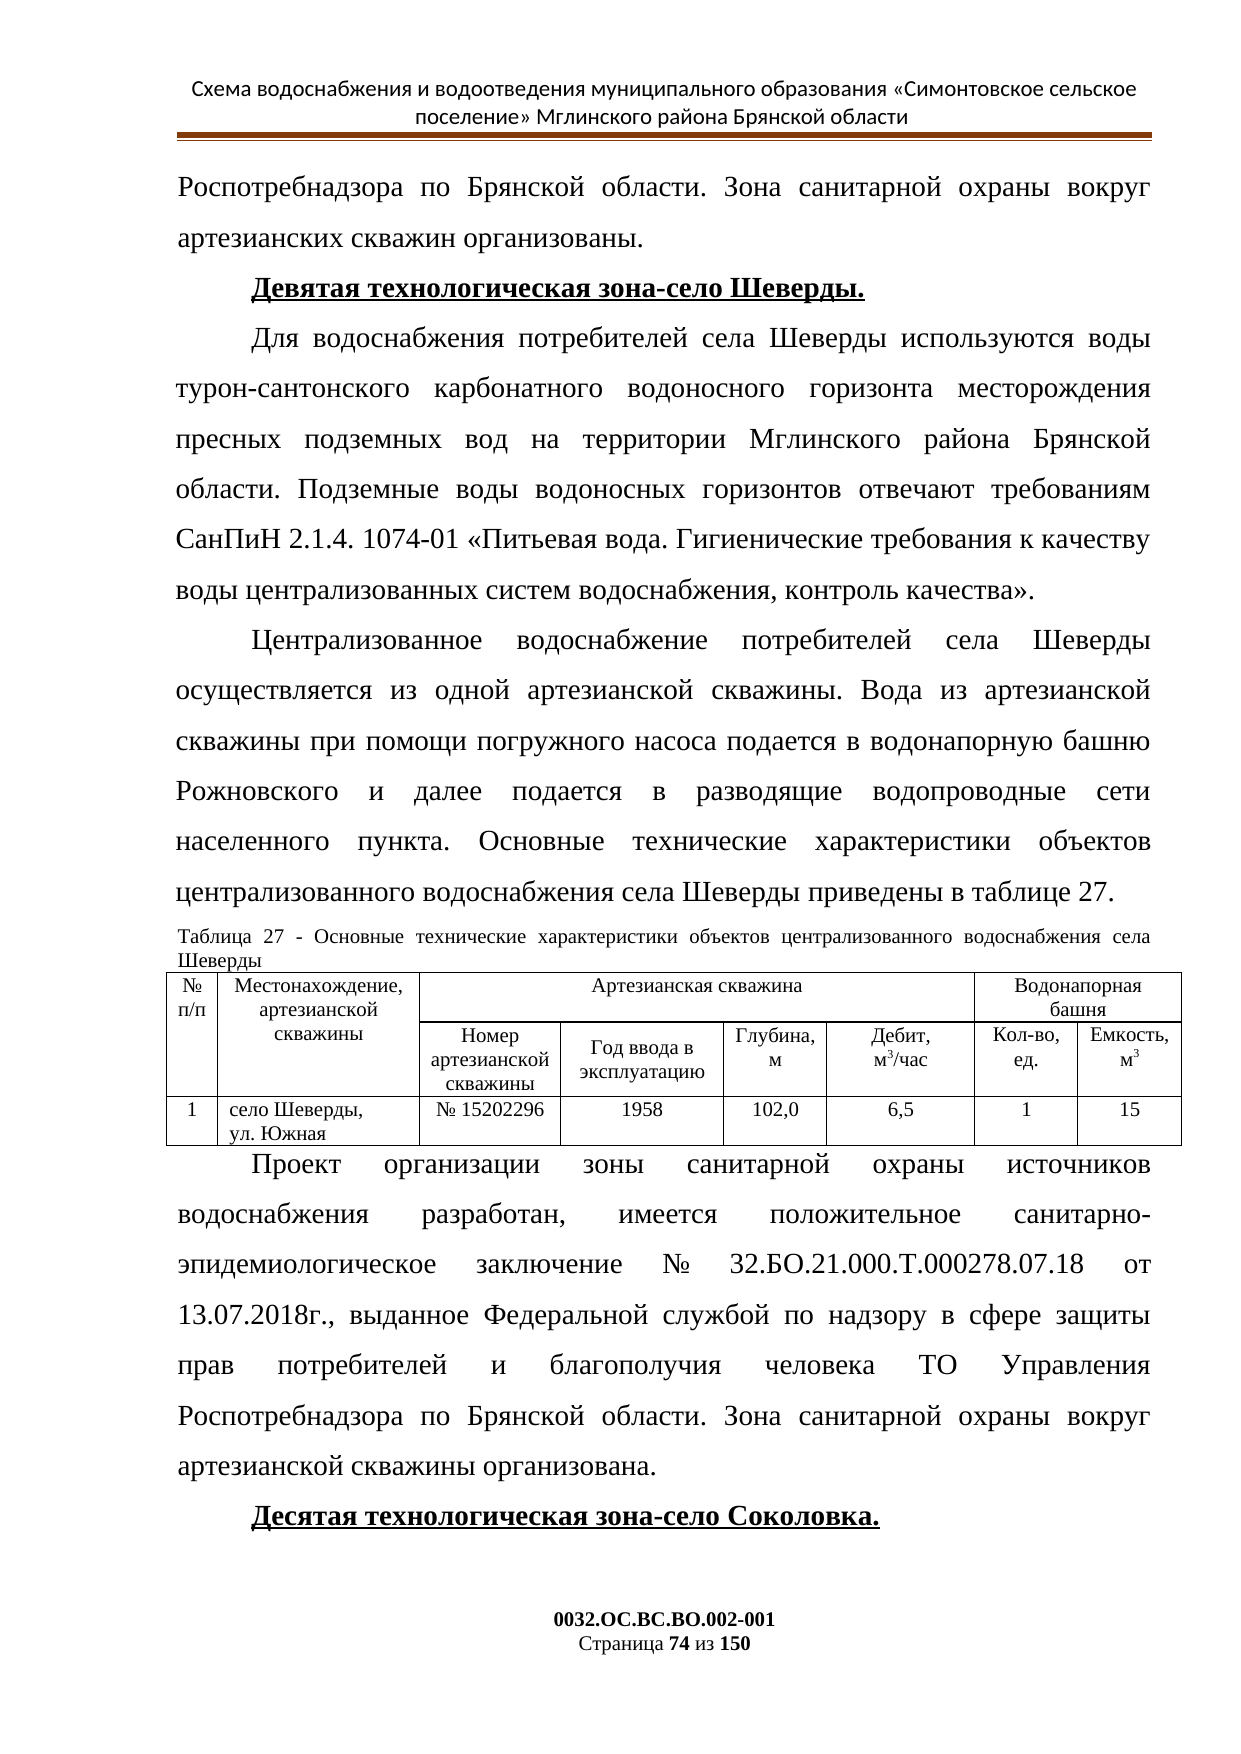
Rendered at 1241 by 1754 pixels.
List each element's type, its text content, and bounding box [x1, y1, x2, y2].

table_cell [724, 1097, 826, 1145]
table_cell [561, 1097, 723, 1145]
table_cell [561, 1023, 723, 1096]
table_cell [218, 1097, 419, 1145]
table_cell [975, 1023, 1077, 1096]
text Для водоснабжения потребителей села Шеверды используются воды турон-сантонского карбонатного водоносного горизонта месторождения пресных подземных вод на территории Мглинского района Брянской области. Подземные воды водоносных горизонтов отвечают требованиям СанПиН 2.1.4. 1074-01 «Питьевая вода. Гигиенические требования к качеству воды централизованных систем водоснабжения, контроль качества». [175, 320, 1152, 605]
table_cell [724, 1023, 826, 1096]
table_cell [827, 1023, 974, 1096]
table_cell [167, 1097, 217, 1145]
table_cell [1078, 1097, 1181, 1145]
text Таблица 27 - Основные технические характеристики объектов централизованного водоснабжения села Шеверды [177, 924, 1152, 972]
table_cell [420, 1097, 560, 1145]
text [177, 169, 1152, 253]
text Проект организации зоны санитарной охраны источников водоснабжения разработан, имеется положительное санитарно-эпидемиологическое заключение № 32.БО.21.000.Т.000278.07.18 от 13.07.2018г., выданное Федеральной службой по надзору в сфере защиты прав потребителей и благополучия человека ТО Управления Роспотребнадзора по Брянской области. Зона санитарной охраны вокруг артезианской скважины организована. [177, 1146, 1152, 1481]
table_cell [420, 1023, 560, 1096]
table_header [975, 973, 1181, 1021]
text Девятая технологическая зона-село Шеверды. [175, 270, 1152, 303]
text Централизованное водоснабжение потребителей села Шеверды осуществляется из одной артезианской скважины. Вода из артезианской скважины при помощи погружного насоса подается в водонапорную башню Рожновского и далее подается в разводящие водопроводные сети населенного пункта. Основные технические характеристики объектов централизованного водоснабжения села Шеверды приведены в таблице 27. [175, 622, 1152, 907]
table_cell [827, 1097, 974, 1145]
text Десятая технологическая зона-село Соколовка. [175, 1498, 1152, 1532]
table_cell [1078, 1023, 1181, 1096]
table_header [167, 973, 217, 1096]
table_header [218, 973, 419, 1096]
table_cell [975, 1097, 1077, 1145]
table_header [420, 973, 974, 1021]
